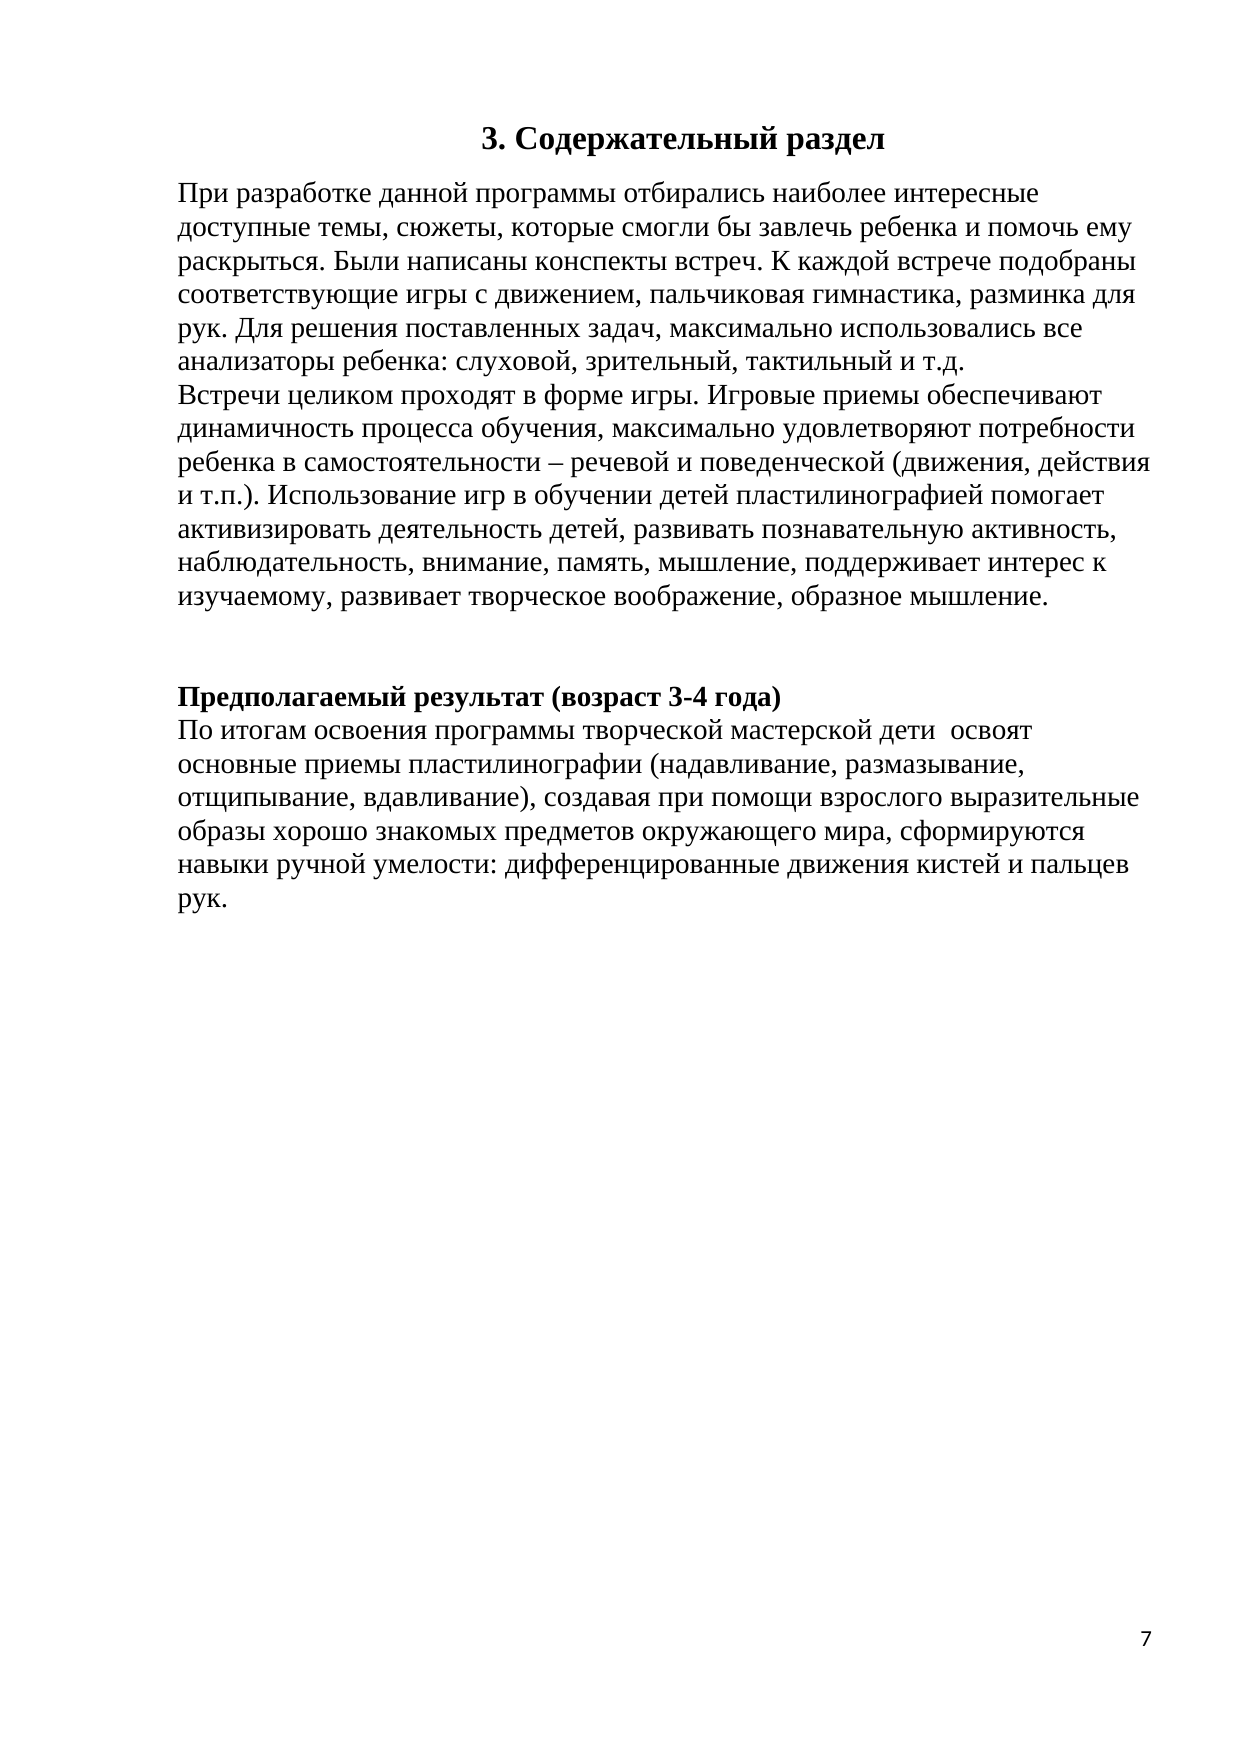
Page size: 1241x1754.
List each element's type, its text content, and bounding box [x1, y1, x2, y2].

text При разработке данной программы отбирались наиболее интересные доступные темы, сюжеты, которые смогли бы завлечь ребенка и помочь ему раскрыться. Были написаны конспекты встреч. К каждой встрече подобраны соответствующие игры с движением, пальчиковая гимнастика, разминка для рук. Для решения поставленных задач, максимально использовались все анализаторы ребенка: слуховой, зрительный, тактильный и т.д. [177, 176, 1152, 377]
text 3. Содержательный раздел [215, 118, 1152, 156]
text Предполагаемый результат (возраст 3-4 года) [177, 679, 1152, 712]
text Встречи целиком проходят в форме игры. Игровые приемы обеспечивают динамичность процесса обучения, максимально удовлетворяют потребности ребенка в самостоятельности – речевой и поведенческой (движения, действия и т.п.). Использование игр в обучении детей пластилинографией помогает активизировать деятельность детей, развивать познавательную активность, наблюдательность, внимание, память, мышление, поддерживает интерес к изучаемому, развивает творческое воображение, образное мышление. [177, 377, 1152, 612]
text По итогам освоения программы творческой мастерской дети освоят основные приемы пластилинографии (надавливание, размазывание, отщипывание, вдавливание), создавая при помощи взрослого выразительные образы хорошо знакомых предметов окружающего мира, сформируются навыки ручной умелости: дифференцированные движения кистей и пальцев рук. [177, 712, 1152, 913]
